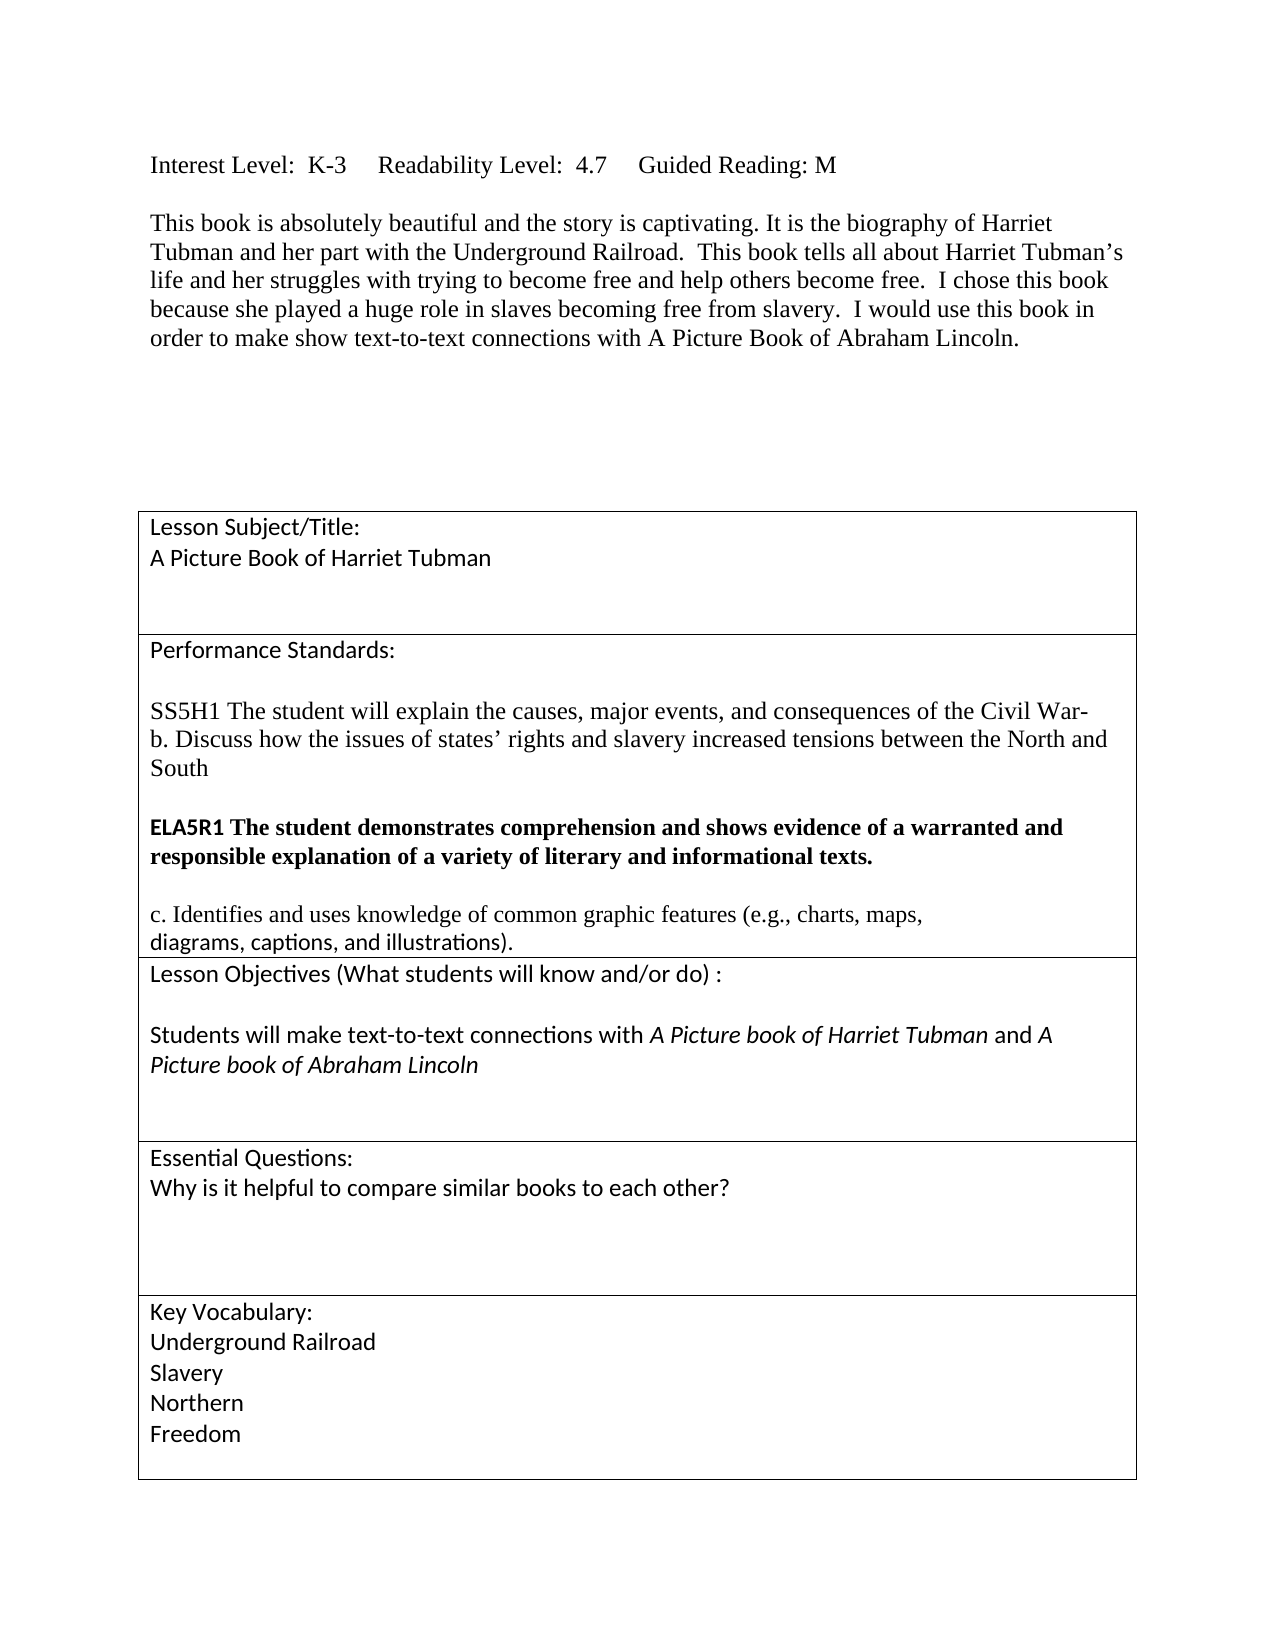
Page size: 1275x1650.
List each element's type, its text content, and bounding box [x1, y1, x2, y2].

text Interest Level: K-3 Readability Level: 4.7 Guided Reading: M [150, 150, 1125, 179]
table_cell Lesson Objectives (What students will know and/or do) : Students will make text-to-text connections with A Picture book of Harriet Tubman and A Picture book of Abraham Lincoln [139, 958, 1136, 1141]
text This book is absolutely beautiful and the story is captivating. It is the biography of Harriet Tubman and her part with the Underground Railroad. This book tells all about Harriet Tubman’s life and her struggles with trying to become free and help others become free. I chose this book because she played a huge role in slaves becoming free from slavery. I would use this book in order to make show text-to-text connections with A Picture Book of Abraham Lincoln. [150, 208, 1125, 352]
table_cell Essential Questions: Why is it helpful to compare similar books to each other? [139, 1142, 1136, 1294]
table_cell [139, 1296, 1136, 1479]
table_cell Performance Standards: SS5H1 The student will explain the causes, major events, and consequences of the Civil War- b. Discuss how the issues of states’ rights and slavery increased tensions between the North and South ELA5R1 The student demonstrates comprehension and shows evidence of a warranted and responsible explanation of a variety of literary and informational texts. c. Identifies and uses knowledge of common graphic features (e.g., charts, maps, diagrams, captions, and illustrations). [139, 635, 1136, 957]
table_header Lesson Subject/Title: A Picture Book of Harriet Tubman [139, 512, 1136, 634]
